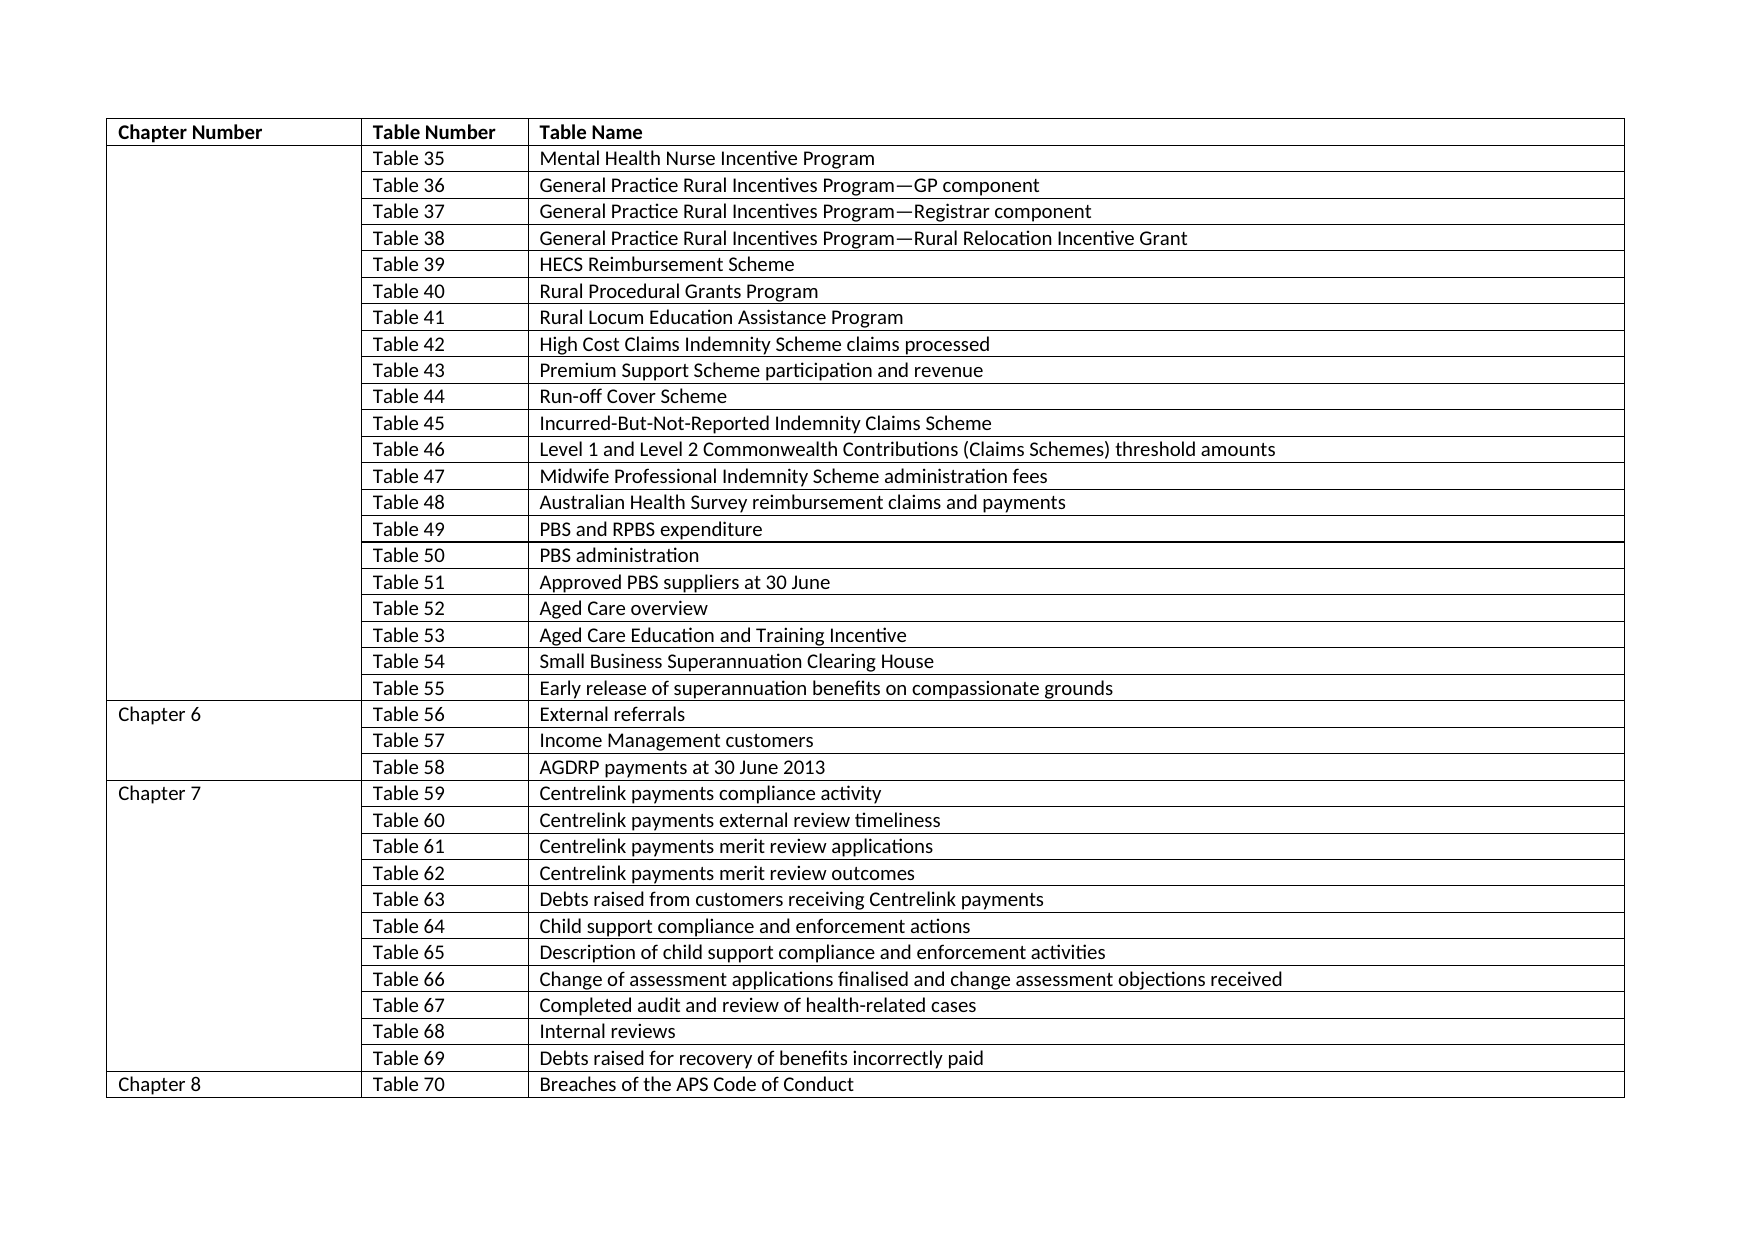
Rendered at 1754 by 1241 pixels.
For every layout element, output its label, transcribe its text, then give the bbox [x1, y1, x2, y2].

table_cell Table 36 [362, 172, 528, 197]
table_cell Debts raised from customers receiving Centrelink payments [529, 886, 1624, 912]
table_cell PBS administration [529, 543, 1624, 568]
table_cell Table 49 [362, 516, 528, 541]
table_cell Table 40 [362, 278, 528, 303]
table_cell Table 70 [362, 1072, 528, 1097]
table_cell Small Business Superannuation Clearing House [529, 648, 1624, 674]
table_cell Table 41 [362, 304, 528, 330]
table_cell Table 59 [362, 781, 528, 806]
table_cell Table 45 [362, 410, 528, 436]
table_cell Table 35 [362, 146, 528, 171]
table_cell Table 43 [362, 357, 528, 383]
table_cell Table 51 [362, 569, 528, 594]
table_cell Table 62 [362, 860, 528, 885]
table_cell Level 1 and Level 2 Commonwealth Contributions (Claims Schemes) threshold amounts [529, 437, 1624, 462]
table_cell Rural Locum Education Assistance Program [529, 304, 1624, 330]
table_cell PBS and RPBS expenditure [529, 516, 1624, 541]
table_cell Aged Care Education and Training Incentive [529, 622, 1624, 647]
table_cell General Practice Rural Incentives Program—Registrar component [529, 199, 1624, 224]
table_cell Rural Procedural Grants Program [529, 278, 1624, 303]
table_cell Table 66 [362, 966, 528, 991]
table_cell Incurred-But-Not-Reported Indemnity Claims Scheme [529, 410, 1624, 436]
table_cell Centrelink payments compliance activity [529, 781, 1624, 806]
table_cell Completed audit and review of health-related cases [529, 992, 1624, 1018]
table_cell Premium Support Scheme participation and revenue [529, 357, 1624, 383]
table_cell Centrelink payments merit review applications [529, 834, 1624, 859]
table_cell Table 48 [362, 490, 528, 515]
table_cell Table 61 [362, 834, 528, 859]
table_cell Early release of superannuation benefits on compassionate grounds [529, 675, 1624, 700]
table_cell Description of child support compliance and enforcement activities [529, 939, 1624, 965]
table_cell Table 39 [362, 251, 528, 277]
table_cell Table 44 [362, 384, 528, 409]
table_cell External referrals [529, 701, 1624, 727]
table_cell HECS Reimbursement Scheme [529, 251, 1624, 277]
table_cell Approved PBS suppliers at 30 June [529, 569, 1624, 594]
table_cell Table 55 [362, 675, 528, 700]
table_cell AGDRP payments at 30 June 2013 [529, 754, 1624, 779]
table_cell Centrelink payments external review timeliness [529, 807, 1624, 832]
table_cell Income Management customers [529, 728, 1624, 753]
table_cell Change of assessment applications finalised and change assessment objections received [529, 966, 1624, 991]
table_cell Table 69 [362, 1045, 528, 1071]
table_cell Table 46 [362, 437, 528, 462]
table_cell High Cost Claims Indemnity Scheme claims processed [529, 331, 1624, 356]
table_cell General Practice Rural Incentives Program—GP component [529, 172, 1624, 197]
table_cell Table 60 [362, 807, 528, 832]
table_cell Table 54 [362, 648, 528, 674]
table_cell Table 37 [362, 199, 528, 224]
table_cell Table 38 [362, 225, 528, 250]
table_cell Chapter 7 [107, 781, 361, 1071]
table_cell Chapter 8 [107, 1072, 361, 1097]
table_cell Chapter 6 [107, 701, 361, 779]
table_cell Table 42 [362, 331, 528, 356]
table_cell Table 47 [362, 463, 528, 488]
table_cell Debts raised for recovery of benefits incorrectly paid [529, 1045, 1624, 1071]
table_cell Breaches of the APS Code of Conduct [529, 1072, 1624, 1097]
table_cell Table 57 [362, 728, 528, 753]
table_cell Table 50 [362, 543, 528, 568]
table_cell Mental Health Nurse Incentive Program [529, 146, 1624, 171]
table_cell Table 68 [362, 1019, 528, 1044]
table_cell Table 67 [362, 992, 528, 1018]
table_cell Child support compliance and enforcement actions [529, 913, 1624, 938]
table_cell Midwife Professional Indemnity Scheme administration fees [529, 463, 1624, 488]
table_cell Table 58 [362, 754, 528, 779]
table_cell Aged Care overview [529, 595, 1624, 621]
table_cell Table 64 [362, 913, 528, 938]
table_cell Australian Health Survey reimbursement claims and payments [529, 490, 1624, 515]
table_cell Table 56 [362, 701, 528, 727]
table_cell General Practice Rural Incentives Program—Rural Relocation Incentive Grant [529, 225, 1624, 250]
table_cell Table 53 [362, 622, 528, 647]
table_cell Table 65 [362, 939, 528, 965]
table_header Chapter Number [107, 119, 361, 144]
table_cell Table 52 [362, 595, 528, 621]
table_cell Internal reviews [529, 1019, 1624, 1044]
table_cell Run-off Cover Scheme [529, 384, 1624, 409]
table_cell Table 63 [362, 886, 528, 912]
table_cell Centrelink payments merit review outcomes [529, 860, 1624, 885]
table_header Table Number [362, 119, 528, 144]
table_header Table Name [529, 119, 1624, 144]
